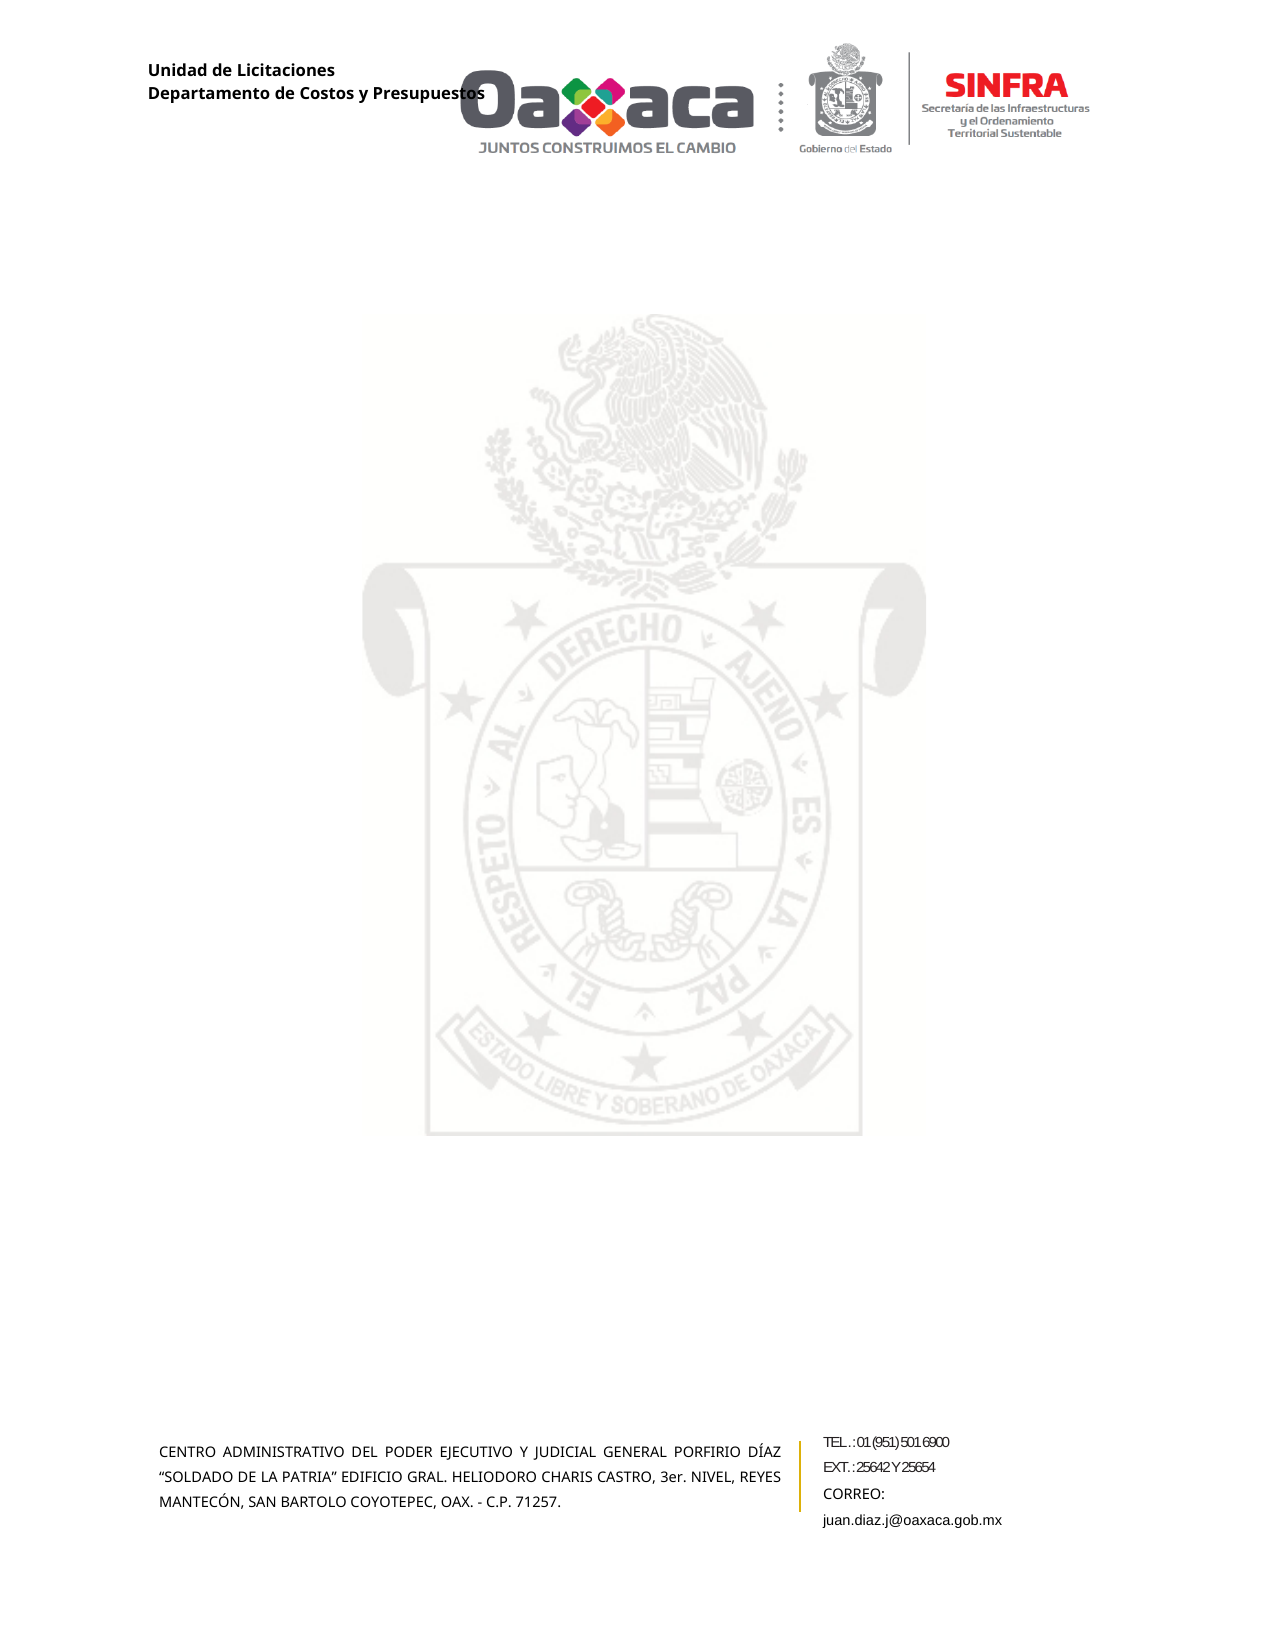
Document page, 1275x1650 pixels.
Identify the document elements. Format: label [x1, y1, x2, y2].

picture [361, 314, 927, 1136]
picture [420, 34, 1122, 163]
